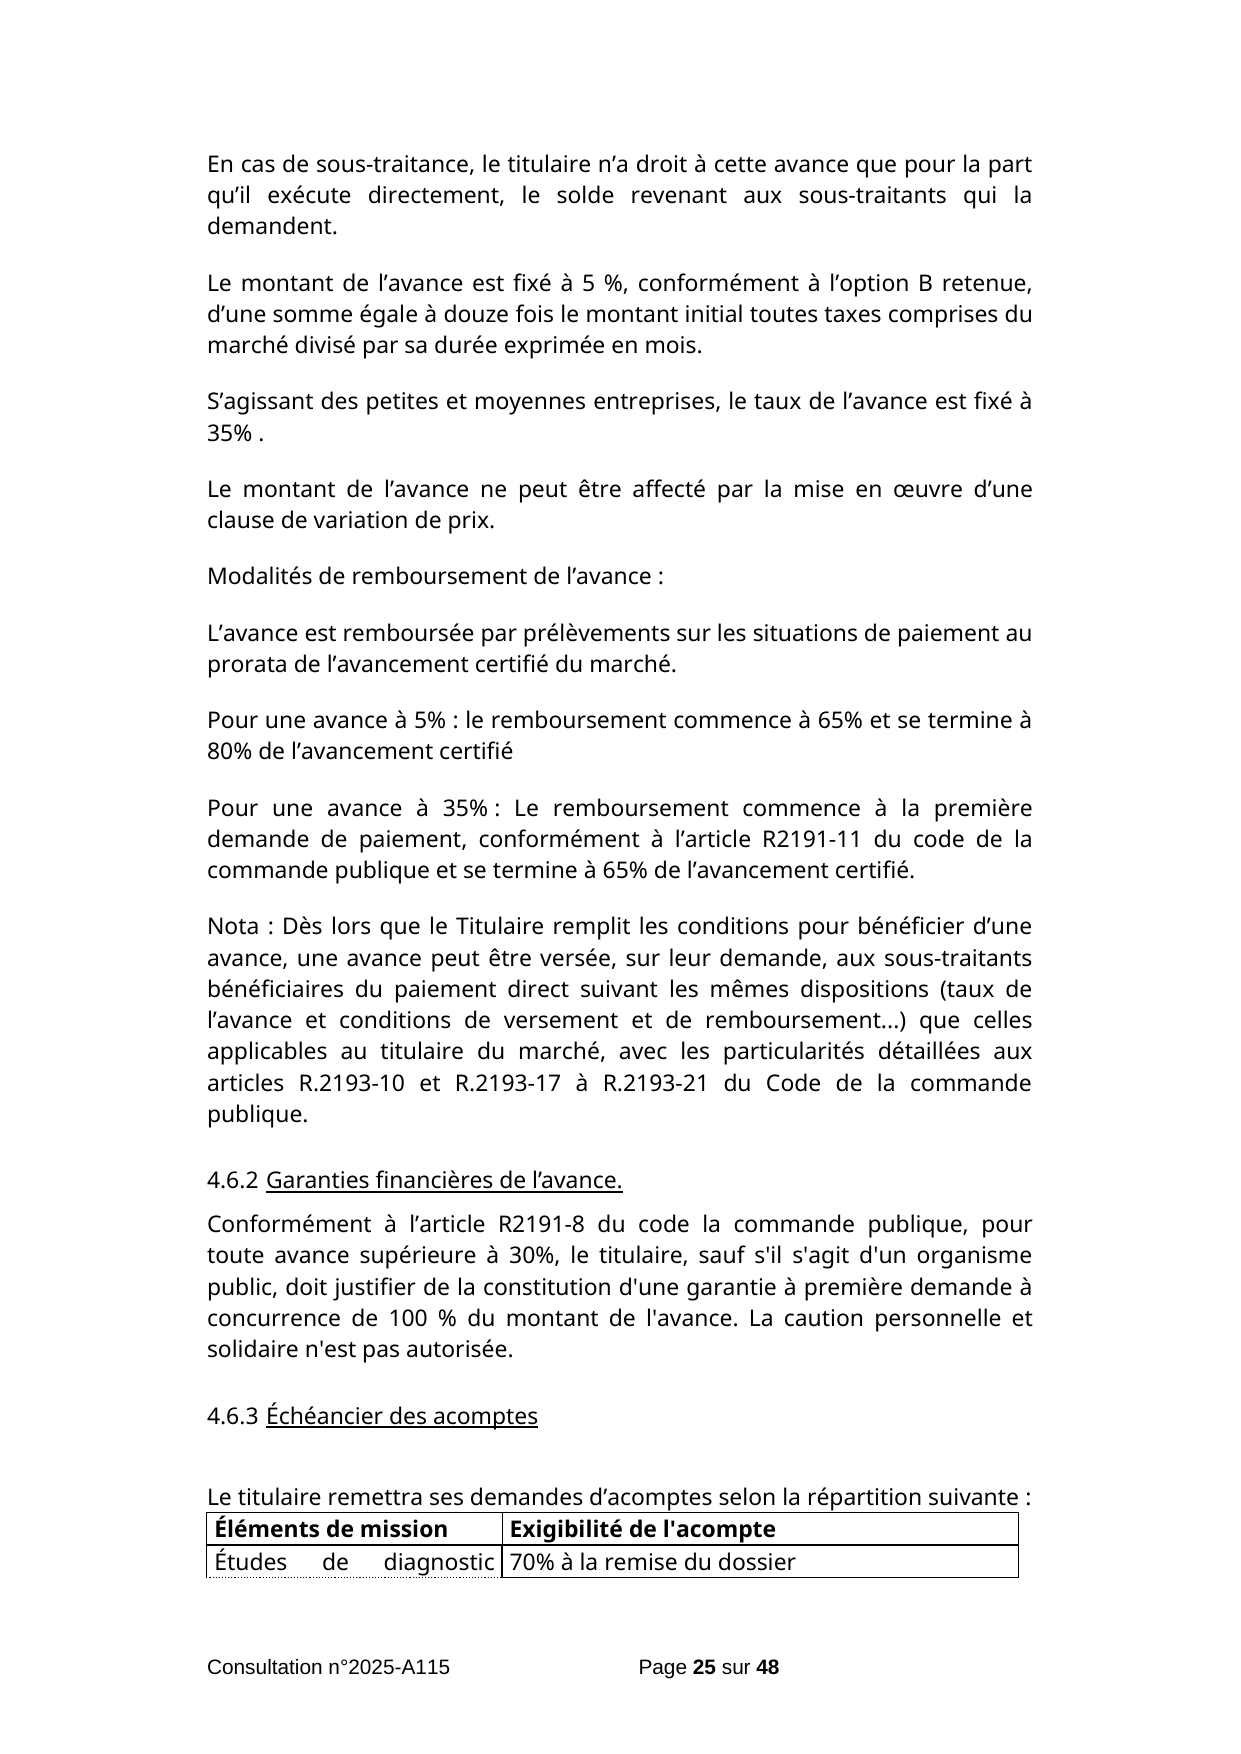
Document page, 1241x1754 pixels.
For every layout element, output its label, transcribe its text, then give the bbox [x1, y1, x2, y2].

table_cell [207, 1546, 501, 1577]
text Le montant de l’avance est fixé à 5 %, conformément à l’option B retenue, d’une somme égale à douze fois le montant initial toutes taxes comprises du marché divisé par sa durée exprimée en mois. [207, 266, 1033, 360]
table_cell 70% à la remise du dossier [503, 1546, 1018, 1577]
text Pour une avance à 5% : le remboursement commence à 65% et se termine à 80% de l’avancement certifié [207, 704, 1033, 766]
table_header Exigibilité de l'acompte [503, 1513, 1018, 1544]
table_header Éléments de mission [207, 1513, 502, 1544]
text En cas de sous-traitance, le titulaire n’a droit à cette avance que pour la part qu’il exécute directement, le solde revenant aux sous-traitants qui la demandent. [207, 148, 1033, 241]
text Le montant de l’avance ne peut être affecté par la mise en œuvre d’une clause de variation de prix. [207, 473, 1033, 535]
subtitle Échéancier des acomptes [207, 1400, 1033, 1431]
text Le titulaire remettra ses demandes d’acomptes selon la répartition suivante : [207, 1481, 1033, 1512]
text L’avance est remboursée par prélèvements sur les situations de paiement au prorata de l’avancement certifié du marché. [207, 616, 1033, 679]
text Nota : Dès lors que le Titulaire remplit les conditions pour bénéficier d’une avance, une avance peut être versée, sur leur demande, aux sous-traitants bénéficiaires du paiement direct suivant les mêmes dispositions (taux de l’avance et conditions de versement et de remboursement...) que celles applicables au titulaire du marché, avec les particularités détaillées aux articles R.2193-10 et R.2193-17 à R.2193-21 du Code de la commande publique. [207, 910, 1033, 1129]
text Pour une avance à 35% : Le remboursement commence à la première demande de paiement, conformément à l’article R2191-11 du code de la commande publique et se termine à 65% de l’avancement certifié. [207, 791, 1033, 885]
text S’agissant des petites et moyennes entreprises, le taux de l’avance est fixé à 35% . [207, 385, 1033, 448]
text Modalités de remboursement de l’avance : [207, 560, 1033, 591]
text Conformément à l’article R2191-8 du code la commande publique, pour toute avance supérieure à 30%, le titulaire, sauf s'il s'agit d'un organisme public, doit justifier de la constitution d'une garantie à première demande à concurrence de 100 % du montant de l'avance. La caution personnelle et solidaire n'est pas autorisée. [207, 1208, 1033, 1364]
subtitle Garanties financières de l’avance. [207, 1164, 1033, 1196]
